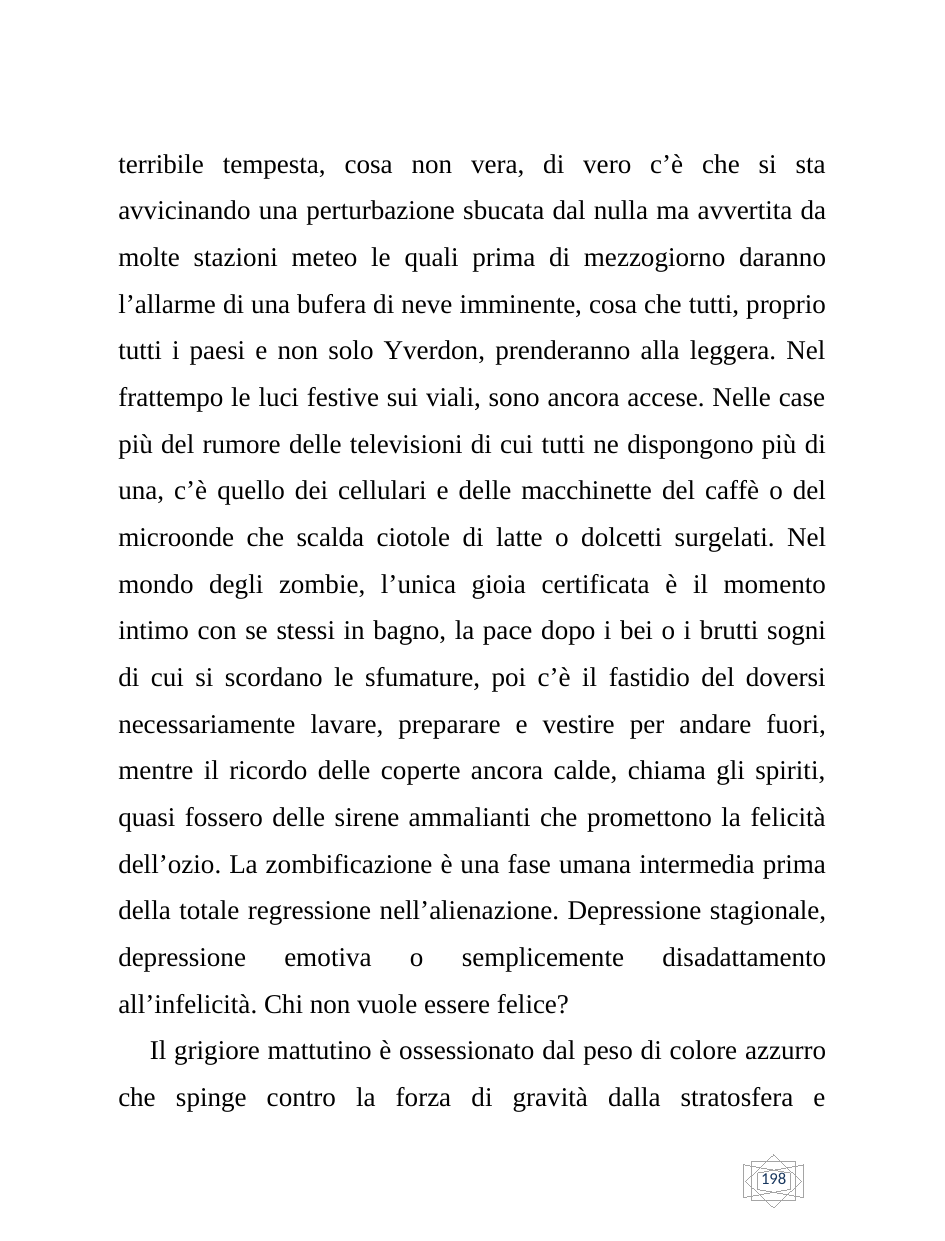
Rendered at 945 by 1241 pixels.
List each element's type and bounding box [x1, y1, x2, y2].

text [118, 148, 827, 1019]
text [118, 1034, 827, 1112]
